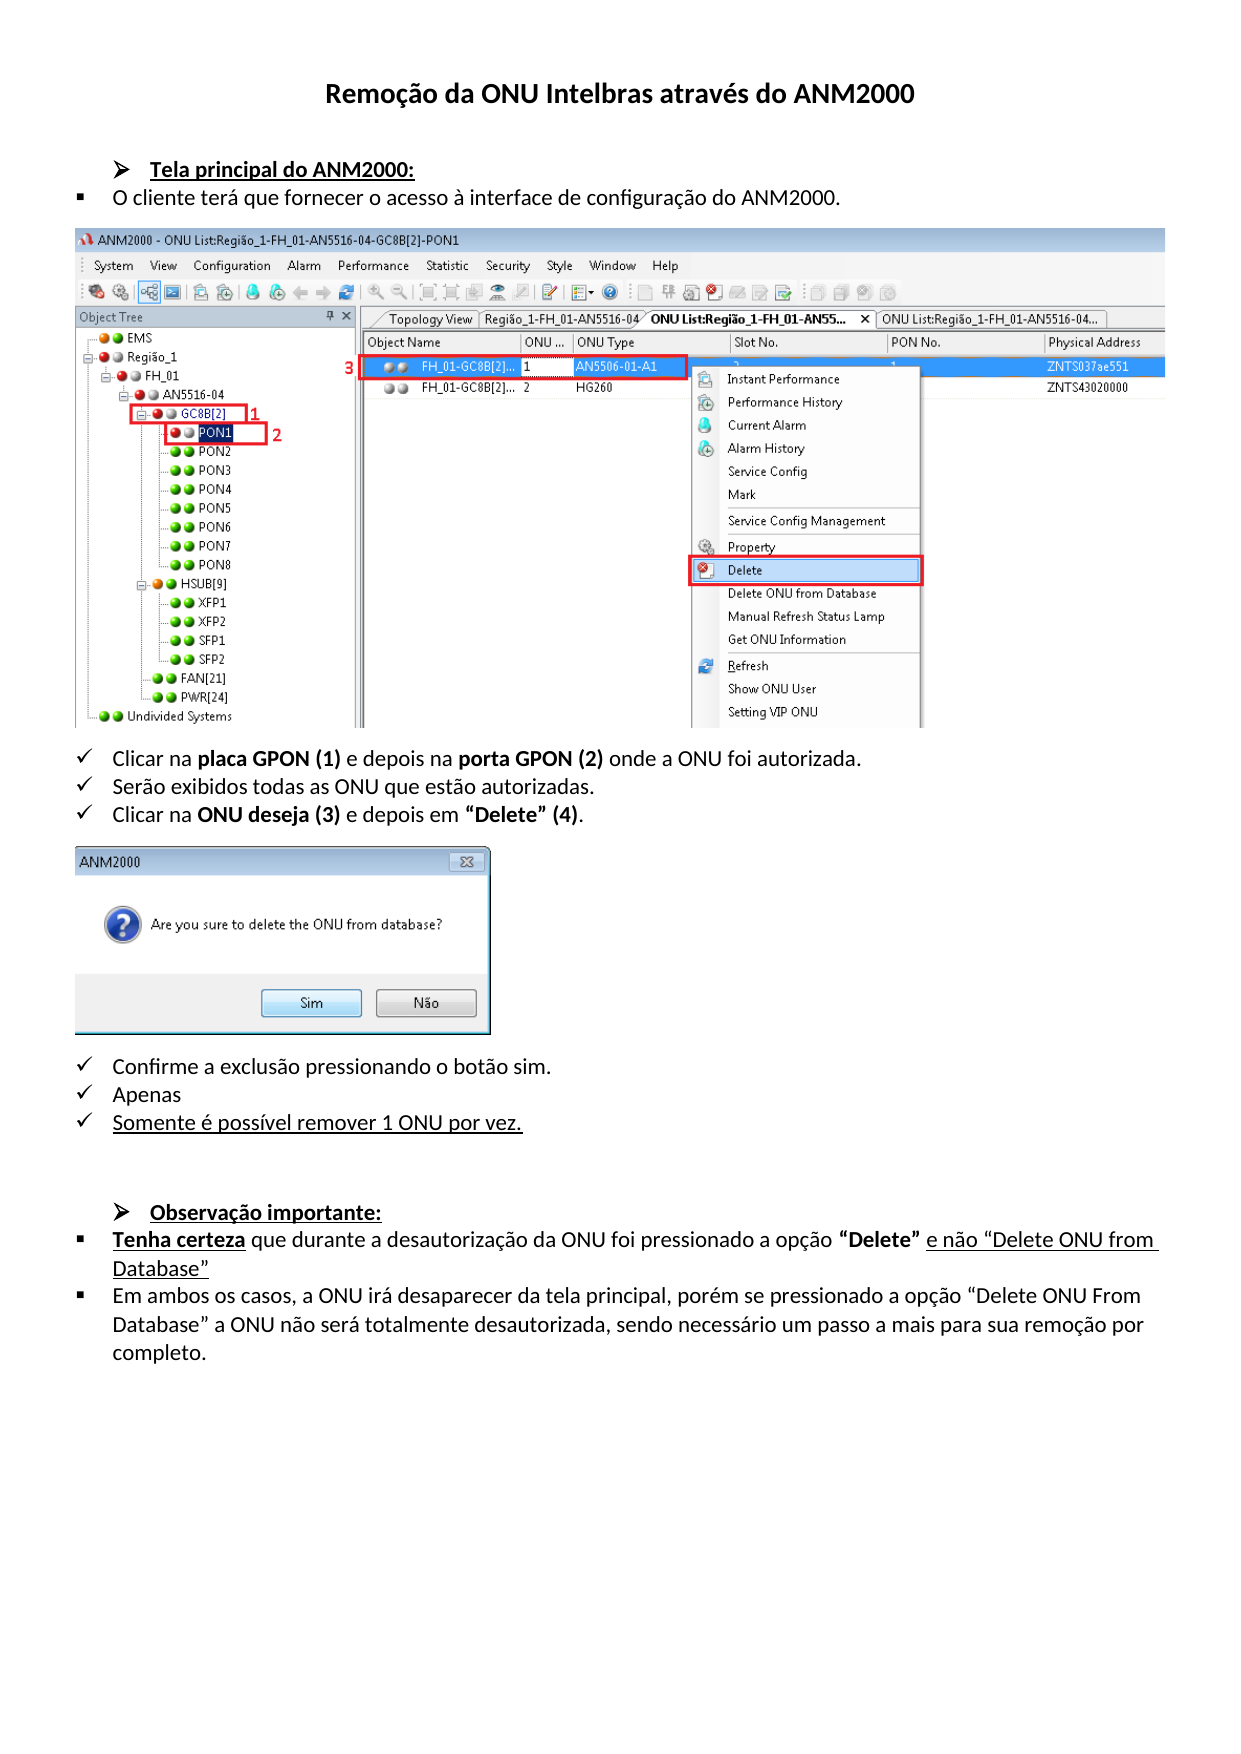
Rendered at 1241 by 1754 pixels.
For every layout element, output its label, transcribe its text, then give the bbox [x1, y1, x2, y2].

list O cliente terá que fornecer o acesso à interface de configuração do ANM2000. [75, 183, 1165, 211]
list Tela principal do ANM2000: [112, 155, 1165, 183]
list Observação importante: [112, 1198, 1165, 1226]
list Clicar na placa GPON (1) e depois na porta GPON (2) onde a ONU foi autorizada. [75, 744, 1165, 772]
list Clicar na ONU deseja (3) e depois em “Delete” (4). [75, 800, 1165, 828]
list Apenas [75, 1080, 1165, 1108]
list Serão exibidos todas as ONU que estão autorizadas. [75, 772, 1165, 800]
list Somente é possível remover 1 ONU por vez. [75, 1108, 1165, 1136]
list Confirme a exclusão pressionando o botão sim. [75, 1052, 1165, 1080]
list Tenha certeza que durante a desautorização da ONU foi pressionado a opção “Delete” e não “Delete ONU from Database” [75, 1226, 1165, 1282]
text Remoção da ONU Intelbras através do ANM2000 [75, 75, 1165, 111]
list Em ambos os casos, a ONU irá desaparecer da tela principal, porém se pressionado a opção “Delete ONU From Database” a ONU não será totalmente desautorizada, sendo necessário um passo a mais para sua remoção por completo. [75, 1282, 1165, 1366]
